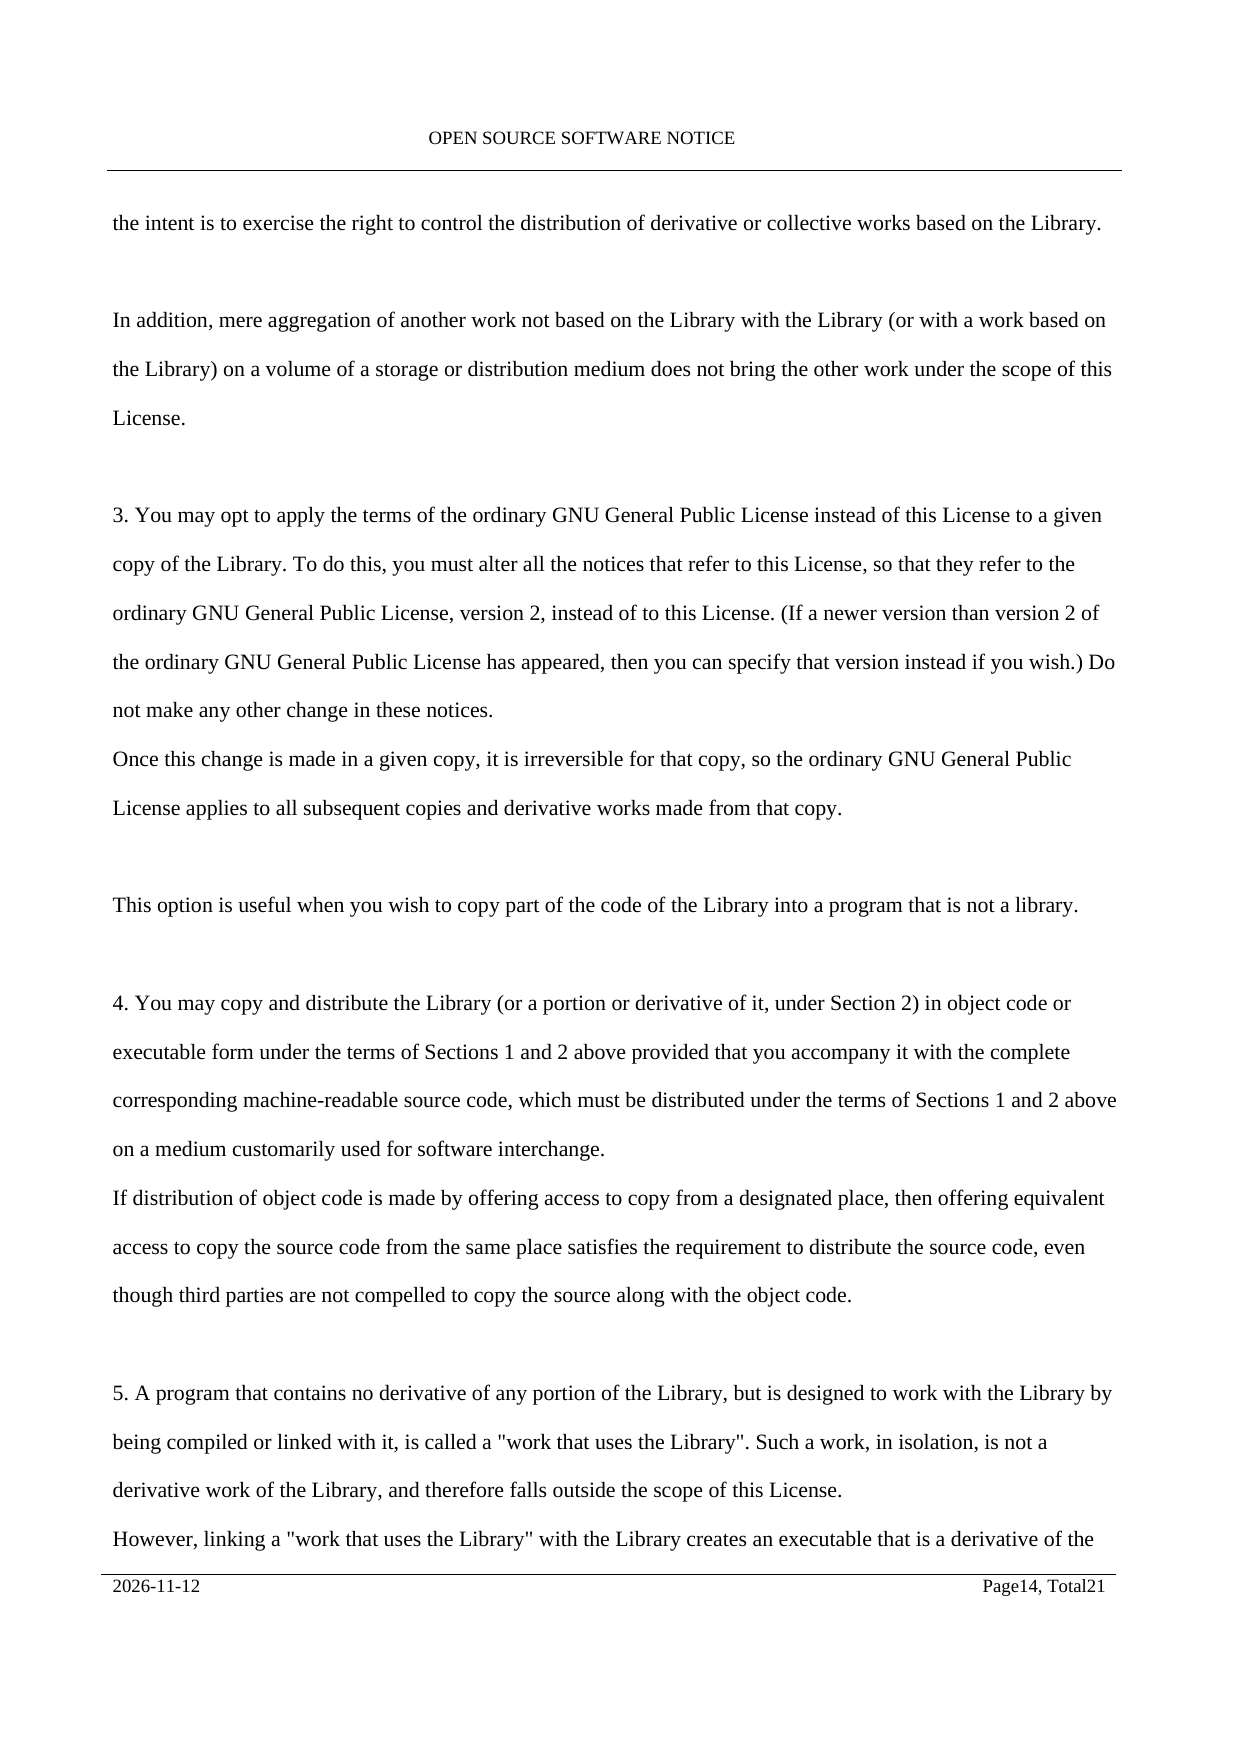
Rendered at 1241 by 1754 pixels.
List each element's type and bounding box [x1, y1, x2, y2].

text [112, 206, 1128, 1555]
